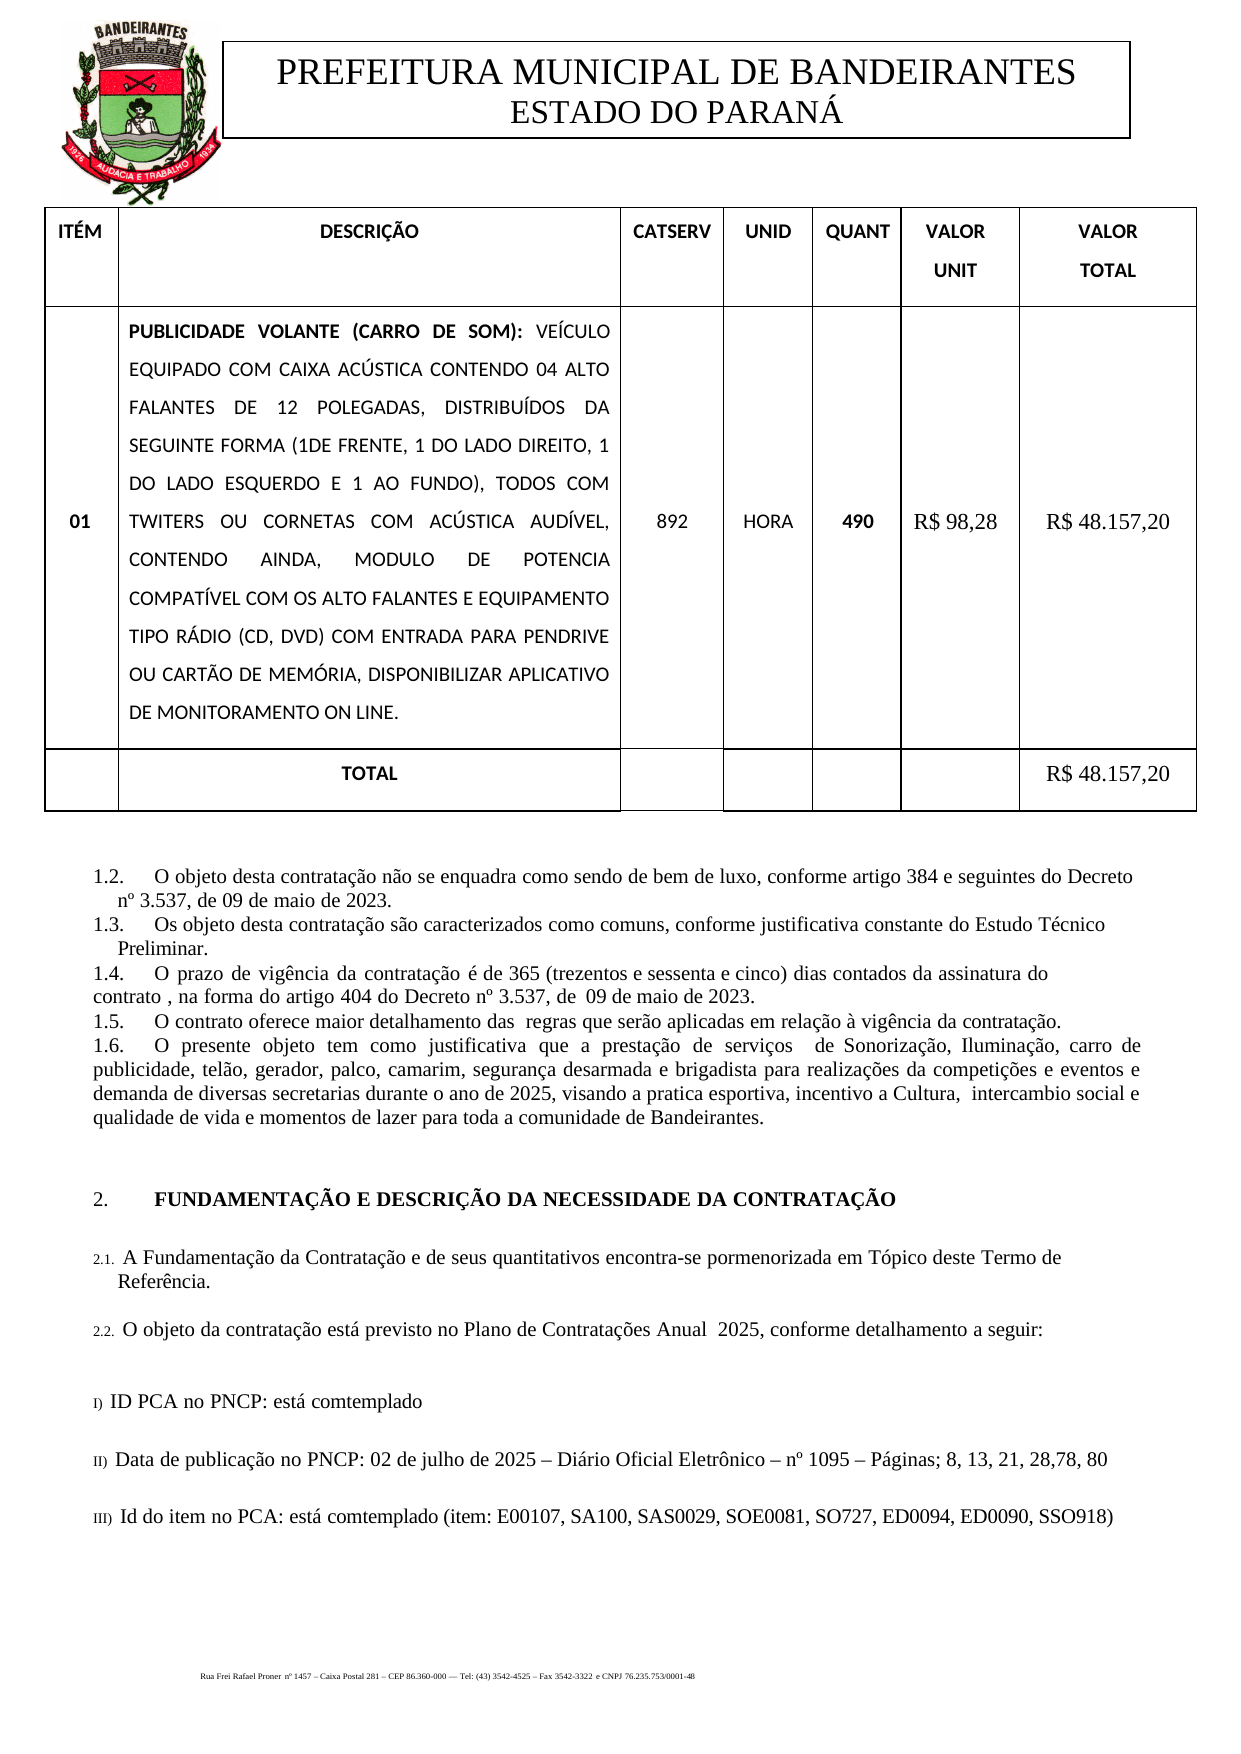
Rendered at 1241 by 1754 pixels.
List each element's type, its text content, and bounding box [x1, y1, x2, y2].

table_header VALOR TOTAL [1020, 208, 1196, 306]
table_cell [621, 749, 723, 810]
table_cell TOTAL [119, 750, 620, 810]
table_cell 490 [813, 307, 900, 748]
list Data de publicação no PNCP: 02 de julho de 2025 – Diário Oficial Eletrônico – nº 1095 – Páginas; 8, 13, 21, 28,78, 80 [93, 1447, 1150, 1471]
list O objeto da contratação está previsto no Plano de Contratações Anual 2025, conforme detalhamento a seguir: [93, 1317, 1150, 1341]
table_header UNID [724, 208, 812, 306]
table_header ITÉM [46, 208, 118, 306]
list ID PCA no PNCP: está comtemplado [93, 1389, 1150, 1413]
list Id do item no PCA: está comtemplado (item: E00107, SA100, SAS0029, SOE0081, SO727, ED0094, ED0090, SSO918) [93, 1504, 1150, 1528]
list O objeto desta contratação não se enquadra como sendo de bem de luxo, conforme artigo 384 e seguintes do Decreto nº 3.537, de 09 de maio de 2023. [93, 864, 1150, 912]
table_header DESCRIÇÃO [119, 208, 620, 306]
picture [60, 20, 222, 207]
table_cell R$ 48.157,20 [1020, 750, 1196, 810]
table_header CATSERV [621, 208, 723, 306]
list Os objeto desta contratação são caracterizados como comuns, conforme justificativa constante do Estudo Técnico Preliminar. [93, 912, 1150, 960]
list A Fundamentação da Contratação e de seus quantitativos encontra-se pormenorizada em Tópico deste Termo de Referência. [93, 1245, 1150, 1293]
table_cell HORA [724, 307, 812, 748]
table_cell PUBLICIDADE VOLANTE (CARRO DE SOM): VEÍCULO EQUIPADO COM CAIXA ACÚSTICA CONTENDO 04 ALTO FALANTES DE 12 POLEGADAS, DISTRIBUÍDOS DA SEGUINTE FORMA (1DE FRENTE, 1 DO LADO DIREITO, 1 DO LADO ESQUERDO E 1 AO FUNDO), TODOS COM TWITERS OU CORNETAS COM ACÚSTICA AUDÍVEL, CONTENDO AINDA, MODULO DE POTENCIA COMPATÍVEL COM OS ALTO FALANTES E EQUIPAMENTO TIPO RÁDIO (CD, DVD) COM ENTRADA PARA PENDRIVE OU CARTÃO DE MEMÓRIA, DISPONIBILIZAR APLICATIVO DE MONITORAMENTO ON LINE. [119, 307, 620, 748]
table_cell R$ 48.157,20 [1020, 307, 1196, 748]
table_header VALOR UNIT [902, 208, 1019, 306]
list O prazo de vigência da contratação é de 365 (trezentos e sessenta e cinco) dias contados da assinatura do contrato , na forma do artigo 404 do Decreto nº 3.537, de 09 de maio de 2023. [93, 960, 1102, 1008]
table_cell [724, 750, 812, 810]
table_cell 01 [46, 307, 118, 748]
subtitle FUNDAMENTAÇÃO E DESCRIÇÃO DA NECESSIDADE DA CONTRATAÇÃO [93, 1187, 1150, 1211]
table_cell [902, 750, 1019, 810]
table_cell R$ 98,28 [902, 307, 1019, 748]
table_cell [813, 750, 900, 810]
table_cell [46, 750, 118, 810]
list O contrato oferece maior detalhamento das regras que serão aplicadas em relação à vigência da contratação. [93, 1009, 1150, 1033]
table_header QUANT [813, 208, 900, 306]
table_cell 892 [621, 307, 723, 748]
list O presente objeto tem como justificativa que a prestação de serviços de Sonorização, Iluminação, carro de publicidade, telão, gerador, palco, camarim, segurança desarmada e brigadista para realizações da competições e eventos e demanda de diversas secretarias durante o ano de 2025, visando a pratica esportiva, incentivo a Cultura, intercambio social e qualidade de vida e momentos de lazer para toda a comunidade de Bandeirantes. [93, 1033, 1142, 1129]
